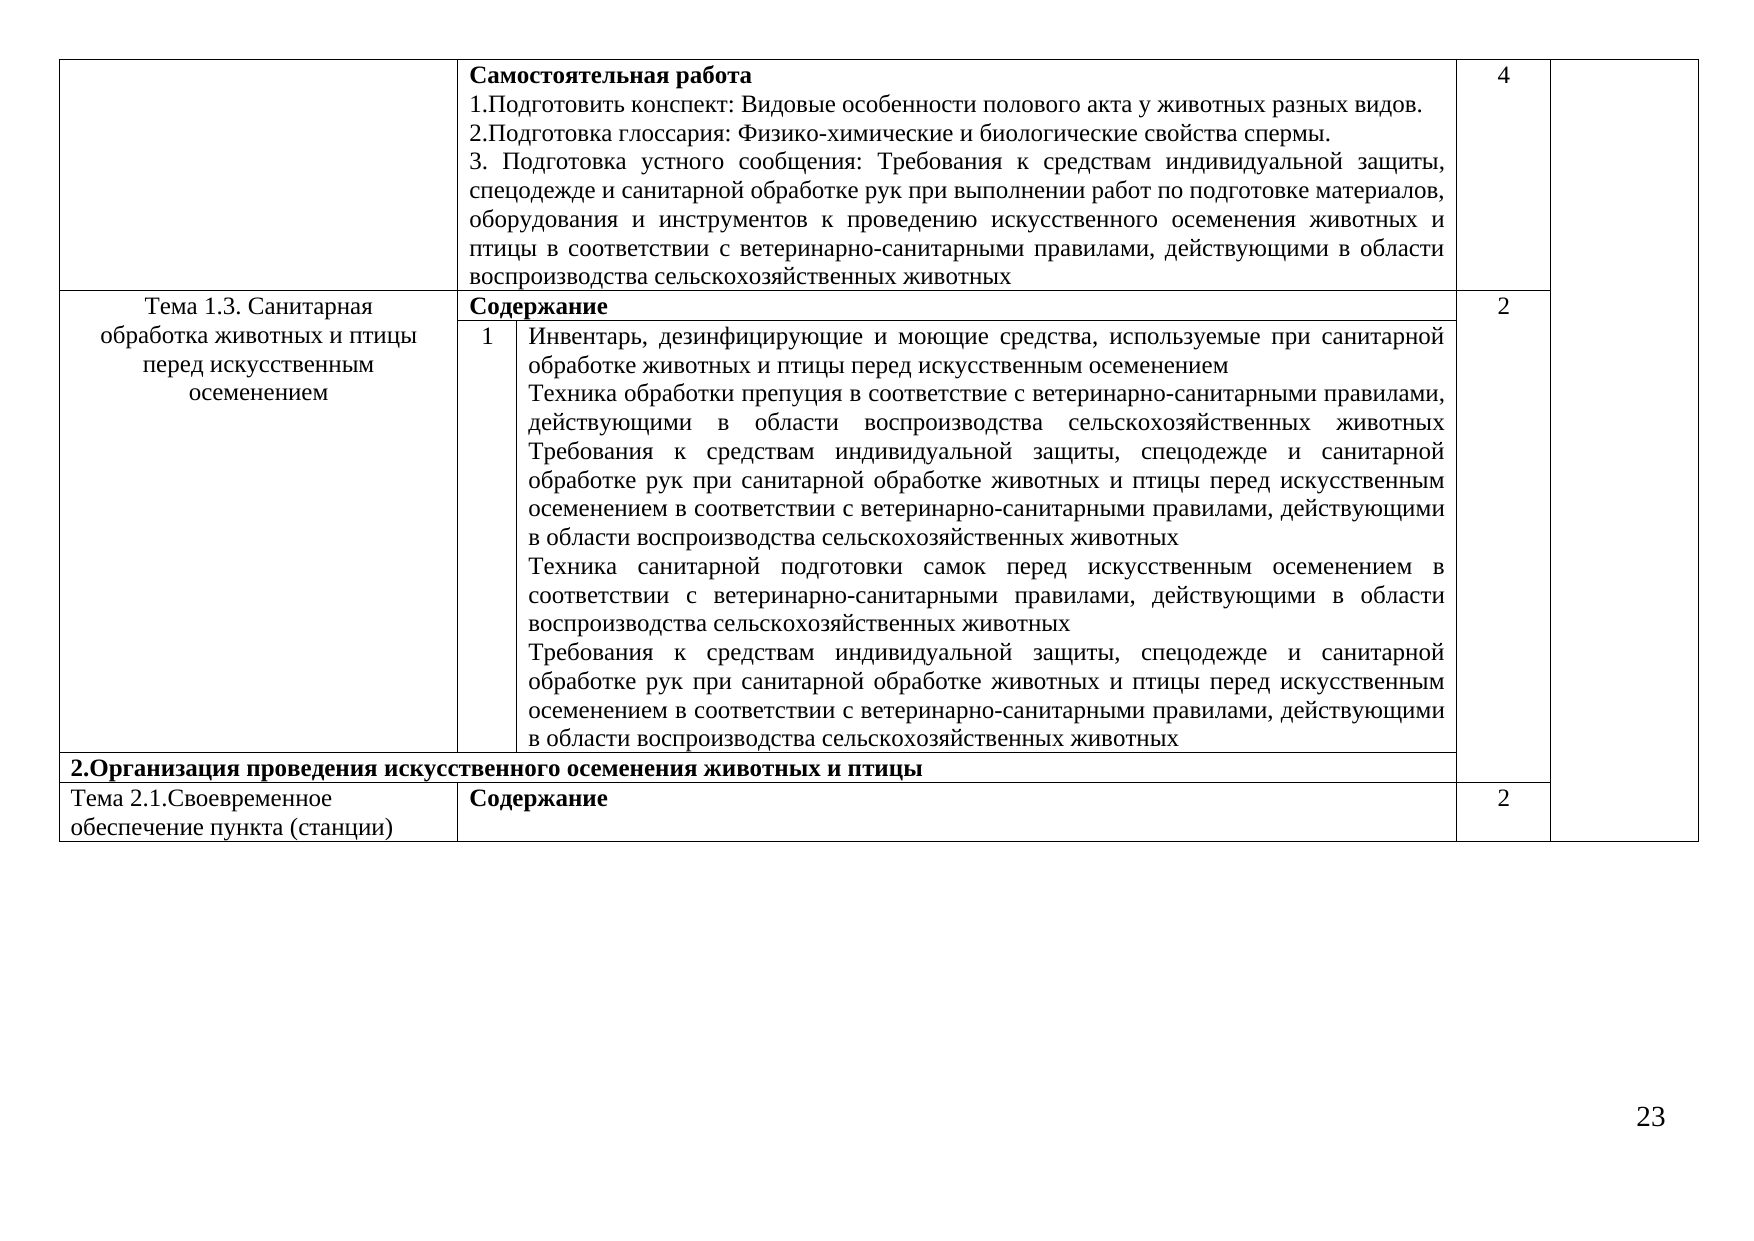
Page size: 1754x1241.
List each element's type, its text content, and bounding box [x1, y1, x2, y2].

table_cell 1 [458, 321, 516, 752]
table_cell 2 [1457, 783, 1550, 841]
table_cell Инвентарь, дезинфицирующие и моющие средства, используемые при санитарной обработке животных и птицы перед искусственным осеменением Техника обработки препуция в соответствие с ветеринарно-санитарными правилами, действующими в области воспроизводства сельскохозяйственных животных Требования к средствам индивидуальной защиты, спецодежде и санитарной обработке рук при санитарной обработке животных и птицы перед искусственным осеменением в соответствии с ветеринарно-санитарными правилами, действующими в области воспроизводства сельскохозяйственных животных Техника санитарной подготовки самок перед искусственным осеменением в соответствии с ветеринарно-санитарными правилами, действующими в области воспроизводства сельскохозяйственных животных Требования к средствам индивидуальной защиты, спецодежде и санитарной обработке рук при санитарной обработке животных и птицы перед искусственным осеменением в соответствии с ветеринарно-санитарными правилами, действующими в области воспроизводства сельскохозяйственных животных [517, 321, 1456, 752]
table_cell Самостоятельная работа 1.Подготовить конспект: Видовые особенности полового акта у животных разных видов. 2.Подготовка глоссария: Физико-химические и биологические свойства спермы. 3. Подготовка устного сообщения: Требования к средствам индивидуальной защиты, спецодежде и санитарной обработке рук при выполнении работ по подготовке материалов, оборудования и инструментов к проведению искусственного осеменения животных и птицы в соответствии с ветеринарно-санитарными правилами, действующими в области воспроизводства сельскохозяйственных животных [458, 60, 1456, 290]
table_cell Содержание [458, 291, 1456, 320]
table_cell Тема 2.1.Своевременное обеспечение пункта (станции) искусственного осеменения расходными материалами и оборудованием [60, 783, 457, 841]
table_cell 2 [1457, 291, 1550, 782]
table_cell 4 [1457, 60, 1550, 290]
table_cell Тема 1.3. Санитарная обработка животных и птицы перед искусственным осеменением [60, 291, 457, 752]
table_cell 2.Организация проведения искусственного осеменения животных и птицы [60, 753, 1456, 782]
table_cell Содержание [458, 783, 1456, 841]
